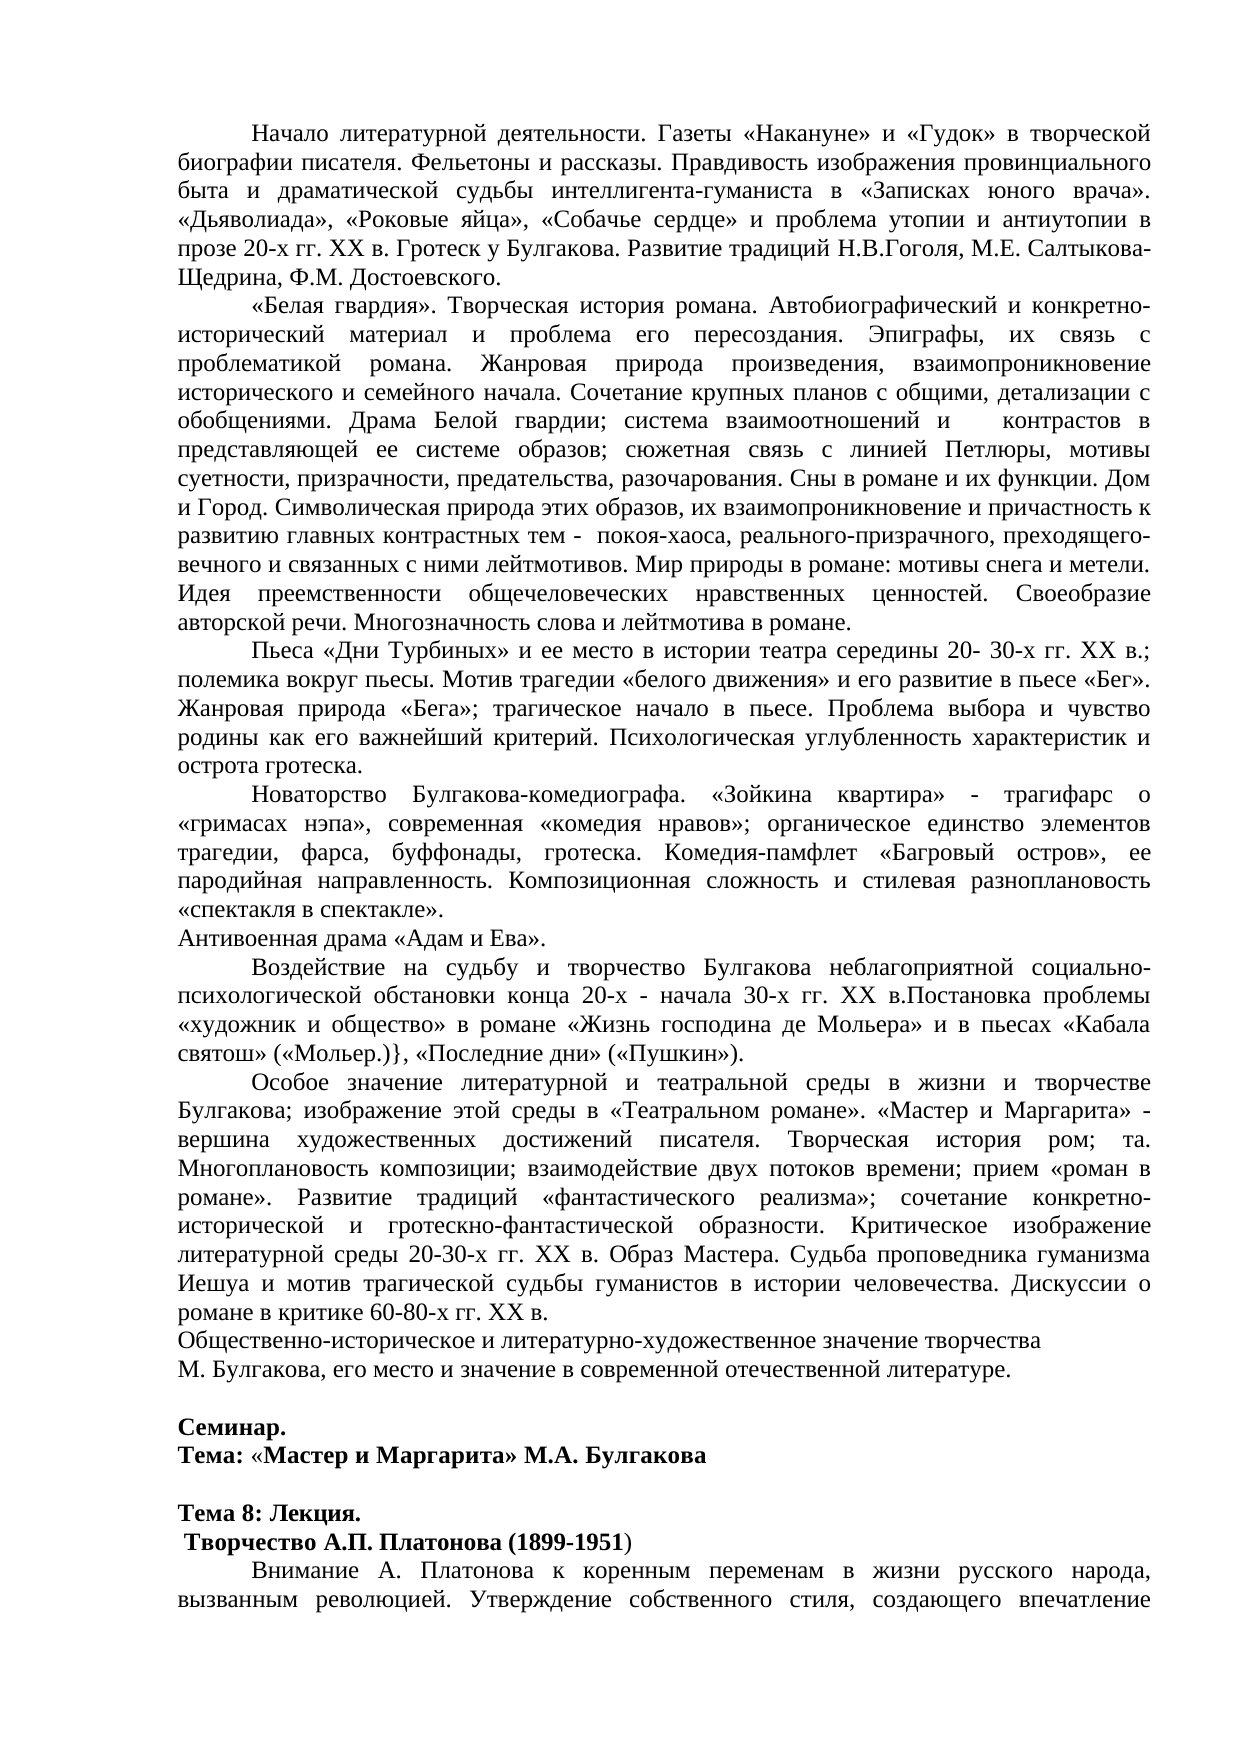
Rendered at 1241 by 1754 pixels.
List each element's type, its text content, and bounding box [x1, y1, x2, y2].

text Семинар. [177, 1412, 1152, 1441]
text Новаторство Булгакова-комедиографа. «Зойкина квартира» - трагифарс о «гримасах нэпа», современная «комедия нравов»; органическое единство элементов трагедии, фарса, буффонады, гротеска. Комедия-памфлет «Багровый остров», ее пародийная направленность. Композиционная сложность и стилевая разноплановость «спектакля в спектакле». [177, 779, 1152, 923]
text «Белая гвардия». Творческая история романа. Автобиографический и конкретно-исторический материал и проблема его пересоздания. Эпиграфы, их связь с проблематикой романа. Жанровая природа произведения, взаимопроникновение исторического и семейного начала. Сочетание крупных планов с общими, детализации с обобщениями. Драма Белой гвардии; система взаимоотношений и контрастов в представляющей ее системе образов; сюжетная связь с линией Петлюры, мотивы суетности, призрачности, предательства, разочарования. Сны в романе и их функции. Дом и Город. Символическая природа этих образов, их взаимопроникновение и причастность к развитию главных контрастных тем - покоя-хаоса, реального-призрачного, преходящего-вечного и связанных с ними лейтмотивов. Мир природы в романе: мотивы снега и метели. Идея преемственности общечеловеческих нравственных ценностей. Своеобразие авторской речи. Многозначность слова и лейтмотива в романе. [177, 291, 1152, 636]
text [177, 1556, 1152, 1613]
text Антивоенная драма «Адам и Ева». [177, 923, 1152, 952]
text Тема 8: Лекция. [177, 1498, 1152, 1527]
text Тема: «Мастер и Маргарита» М.А. Булгакова [177, 1441, 1152, 1469]
text Общественно-историческое и литературно-художественное значение творчества [177, 1326, 1152, 1354]
text Начало литературной деятельности. Газеты «Накануне» и «Гудок» в творческой биографии писателя. Фельетоны и рассказы. Правдивость изображения провинциального быта и драматической судьбы интеллигента-гуманиста в «Записках юного врача». «Дьяволиада», «Роковые яйца», «Собачье сердце» и проблема утопии и антиутопии в прозе 20-х гг. ХХ в. Гротеск у Булгакова. Развитие традиций Н.В.Гоголя, М.Е. Салтыкова-Щедрина, Ф.М. Достоевского. [177, 118, 1152, 291]
text М. Булгакова, его место и значение в современной отечественной литературе. [177, 1354, 1152, 1383]
text Воздействие на судьбу и творчество Булгакова неблагоприятной социально-психологической обстановки конца 20-х - начала 30-х гг. ХХ в.Постановка проблемы «художник и общество» в романе «Жизнь господина де Мольера» и в пьесах «Кабала святош» («Мольер.)}, «Последние дни» («Пушкин»). [177, 952, 1152, 1067]
text Творчество А.П. Платонова (1899-1951) [177, 1527, 1152, 1556]
text Пьеса «Дни Турбиных» и ее место в истории театра середины 20- 30-х гг. ХХ в.; полемика вокруг пьесы. Мотив трагедии «белого движения» и его развитие в пьесе «Бег». Жанровая природа «Бега»; трагическое начало в пьесе. Проблема выбора и чувство родины как его важнейший критерий. Психологическая углубленность характеристик и острота гротеска. [177, 636, 1152, 779]
text Особое значение литературной и театральной среды в жизни и творчестве Булгакова; изображение этой среды в «Театральном романе». «Мастер и Маргарита» - вершина художественных достижений писателя. Творческая история ром; та. Многоплановость композиции; взаимодействие двух потоков времени; прием «роман в романе». Развитие традиций «фантастического реализма»; сочетание конкретно-исторической и гротескно-фантастической образности. Критическое изображение литературной среды 20-30-х гг. ХХ в. Образ Мастера. Судьба проповедника гуманизма Иешуа и мотив трагической судьбы гуманистов в истории человечества. Дискуссии о романе в критике 60-80-х гг. ХХ в. [177, 1067, 1152, 1326]
